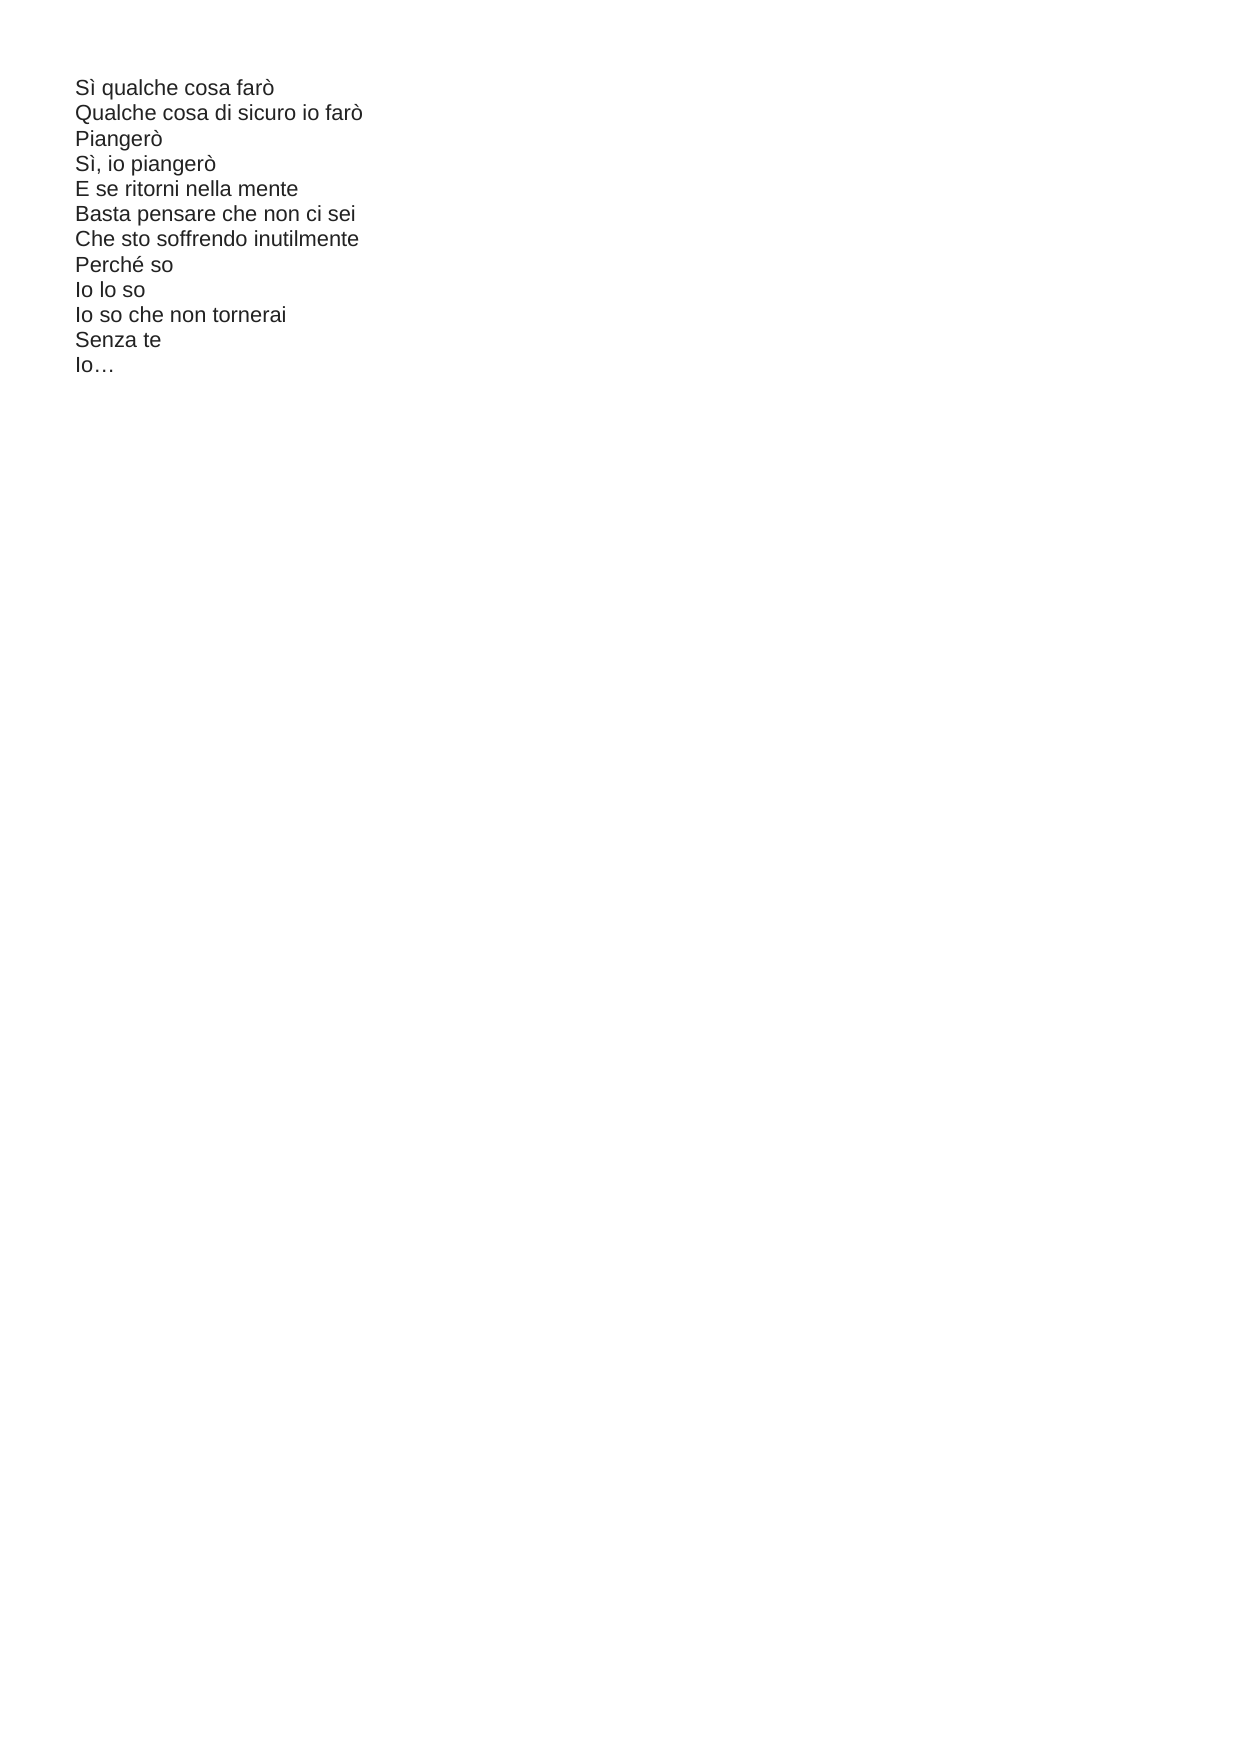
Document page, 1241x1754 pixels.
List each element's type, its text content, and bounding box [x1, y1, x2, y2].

text E se ritorni nella mente Basta pensare che non ci sei Che sto soffrendo inutilmente Perché so Io lo so Io so che non tornerai [75, 176, 1165, 327]
text Piangerò Sì, io piangerò [75, 125, 1165, 176]
text Senza te Io… [75, 327, 1165, 377]
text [75, 75, 1165, 125]
